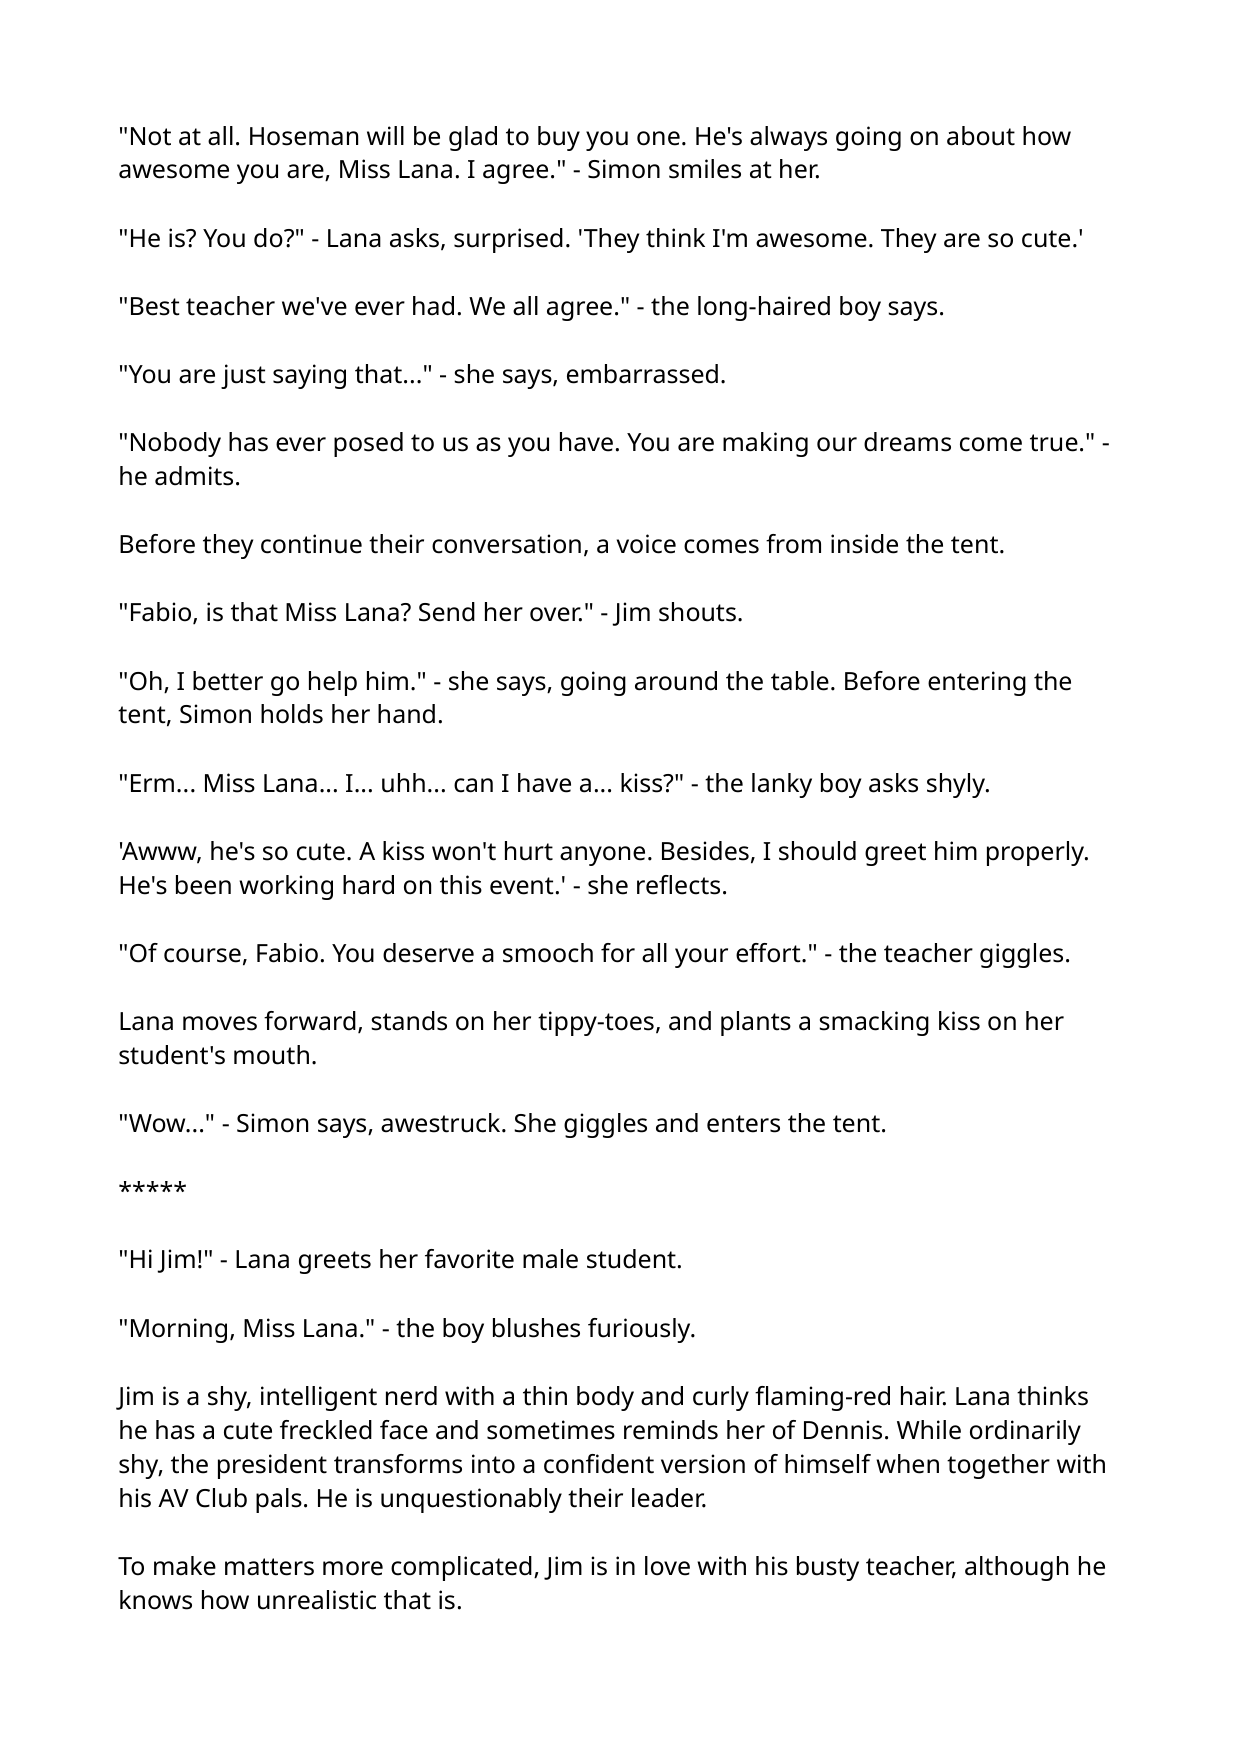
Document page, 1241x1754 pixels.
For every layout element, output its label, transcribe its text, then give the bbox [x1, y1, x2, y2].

text "Erm... Miss Lana... I... uhh... can I have a... kiss?" - the lanky boy asks shyly. [118, 765, 1122, 799]
text "Morning, Miss Lana." - the boy blushes furiously. [118, 1310, 1122, 1344]
text To make matters more complicated, Jim is in love with his busty teacher, although he knows how unrealistic that is. [118, 1549, 1122, 1617]
text ***** [118, 1174, 1122, 1208]
text "Hi Jim!" - Lana greets her favorite male student. [118, 1242, 1122, 1276]
text "Nobody has ever posed to us as you have. You are making our dreams come true." - he admits. [118, 425, 1122, 493]
text "Of course, Fabio. You deserve a smooch for all your effort." - the teacher giggles. [118, 936, 1122, 970]
text Before they continue their conversation, a voice comes from inside the tent. [118, 527, 1122, 561]
text "Oh, I better go help him." - she says, going around the table. Before entering the tent, Simon holds her hand. [118, 663, 1122, 731]
text "He is? You do?" - Lana asks, surprised. 'They think I'm awesome. They are so cute.' [118, 220, 1122, 254]
text "Fabio, is that Miss Lana? Send her over." - Jim shouts. [118, 595, 1122, 629]
text "Best teacher we've ever had. We all agree." - the long-haired boy says. [118, 288, 1122, 322]
text "Not at all. Hoseman will be glad to buy you one. He's always going on about how awesome you are, Miss Lana. I agree." - Simon smiles at her. [118, 118, 1122, 186]
text "Wow..." - Simon says, awestruck. She giggles and enters the tent. [118, 1106, 1122, 1140]
text Lana moves forward, stands on her tippy-toes, and plants a smacking kiss on her student's mouth. [118, 1004, 1122, 1072]
text 'Awww, he's so cute. A kiss won't hurt anyone. Besides, I should greet him properly. He's been working hard on this event.' - she reflects. [118, 833, 1122, 902]
text Jim is a shy, intelligent nerd with a thin body and curly flaming-red hair. Lana thinks he has a cute freckled face and sometimes reminds her of Dennis. While ordinarily shy, the president transforms into a confident version of himself when together with his AV Club pals. He is unquestionably their leader. [118, 1378, 1122, 1515]
text "You are just saying that..." - she says, embarrassed. [118, 357, 1122, 391]
